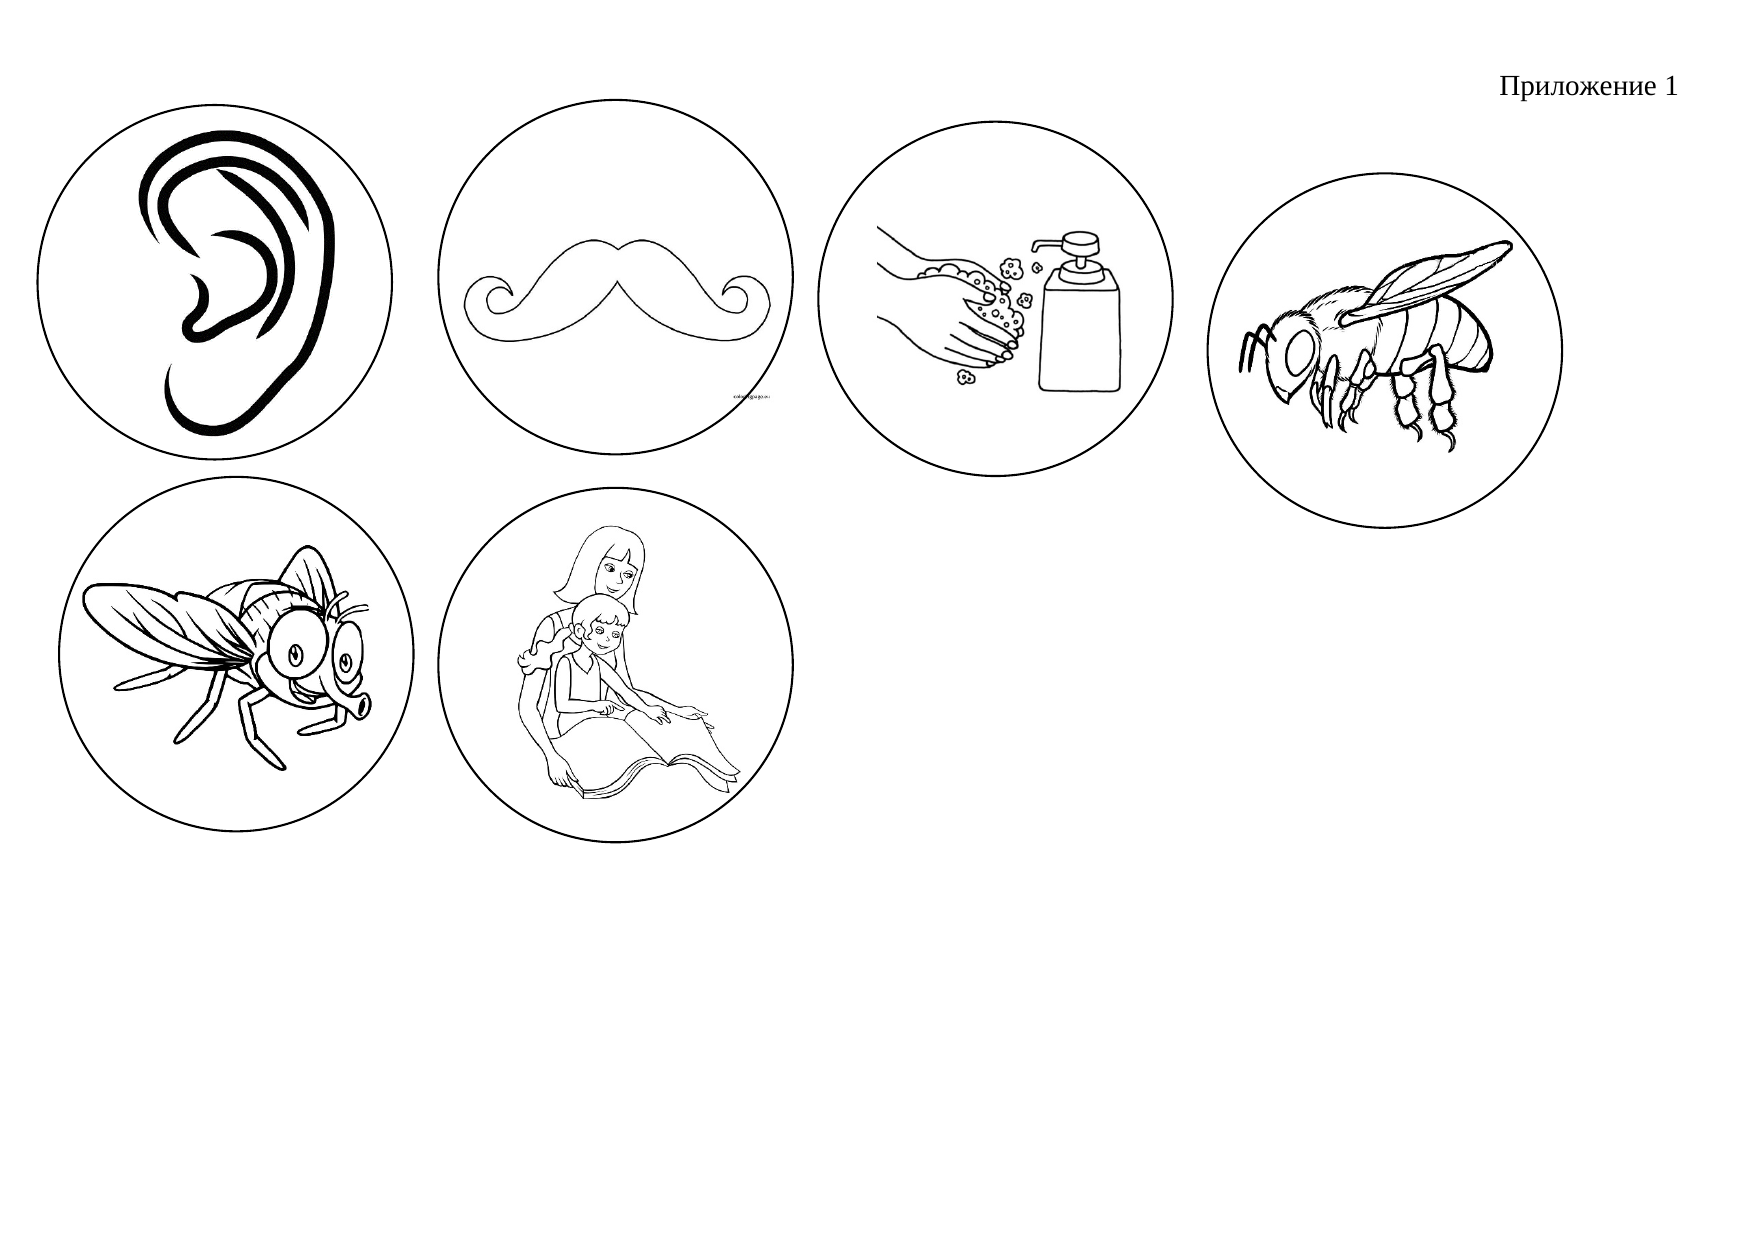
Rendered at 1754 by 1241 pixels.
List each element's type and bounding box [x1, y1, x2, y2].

picture [845, 396, 851, 405]
picture [511, 517, 747, 822]
picture [511, 811, 529, 822]
picture [742, 357, 776, 404]
picture [457, 178, 466, 193]
picture [717, 517, 747, 543]
picture [59, 106, 181, 193]
picture [1238, 240, 1244, 248]
picture [1140, 373, 1159, 405]
picture [457, 361, 489, 404]
picture [59, 107, 390, 458]
picture [229, 106, 414, 461]
picture [765, 178, 776, 197]
picture [82, 545, 94, 563]
picture [1145, 200, 1159, 225]
picture [1238, 240, 1513, 453]
picture [82, 746, 100, 771]
picture [82, 545, 372, 771]
picture [457, 178, 776, 404]
picture [59, 371, 201, 461]
picture [702, 787, 747, 822]
picture [845, 200, 1159, 405]
